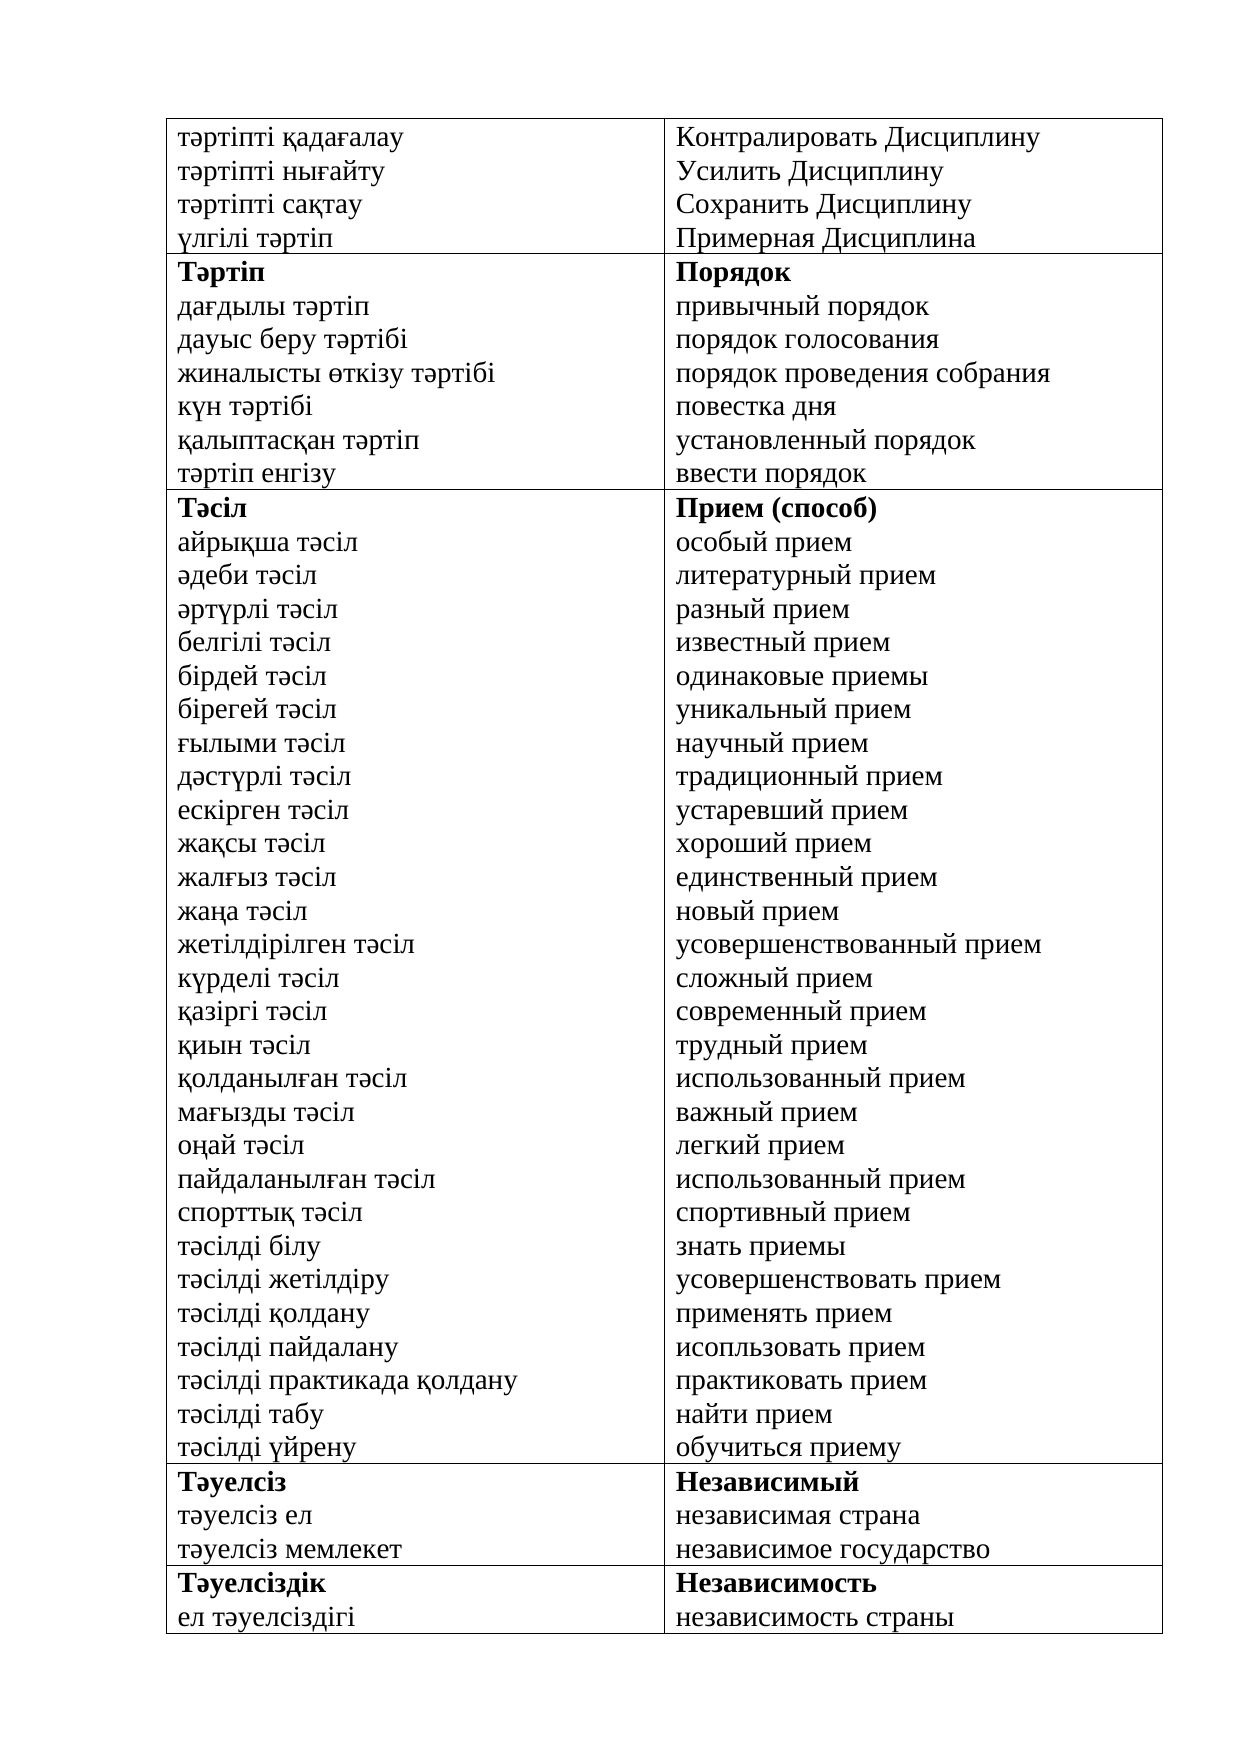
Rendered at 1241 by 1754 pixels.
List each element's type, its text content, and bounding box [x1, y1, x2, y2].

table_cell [167, 1566, 664, 1633]
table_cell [665, 1566, 1162, 1633]
table_cell Порядок привычный порядок порядок голосования порядок проведения собрания повестка дня установленный порядок ввести порядок [665, 254, 1162, 489]
table_cell Тәсіл айрықша тәсіл әдеби тәсіл әртүрлі тәсіл белгілі тәсіл бірдей тәсіл бірегей тәсіл ғылыми тәсіл дәстүрлі тәсіл ескірген тәсіл жақсы тәсіл жалғыз тәсіл жаңа тәсіл жетілдірілген тәсіл күрделі тәсіл қазіргі тәсіл қиын тәсіл қолданылған тәсіл мағызды тәсіл оңай тәсіл пайдаланылған тәсіл спорттық тәсіл тәсілді білу тәсілді жетілдіру тәсілді қолдану тәсілді пайдалану тәсілді практикада қолдану тәсілді табу тәсілді үйрену [167, 490, 664, 1463]
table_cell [167, 119, 664, 253]
table_cell Независимый независимая страна независимое государство [665, 1464, 1162, 1564]
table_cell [665, 119, 1162, 253]
table_cell Прием (способ) особый прием литературный прием разный прием известный прием одинаковые приемы уникальный прием научный прием традиционный прием устаревший прием хороший прием единственный прием новый прием усовершенствованный прием сложный прием современный прием трудный прием использованный прием важный прием легкий прием использованный прием спортивный прием знать приемы усовершенствовать прием применять прием исопльзовать прием практиковать прием найти прием обучиться приему [665, 490, 1162, 1463]
table_cell Тәртіп дағдылы тәртіп дауыс беру тәртібі жиналысты өткізу тәртібі күн тәртібі қалыптасқан тәртіп тәртіп енгізу [167, 254, 664, 489]
table_cell Тәуелсіз тәуелсіз ел тәуелсіз мемлекет [167, 1464, 664, 1564]
